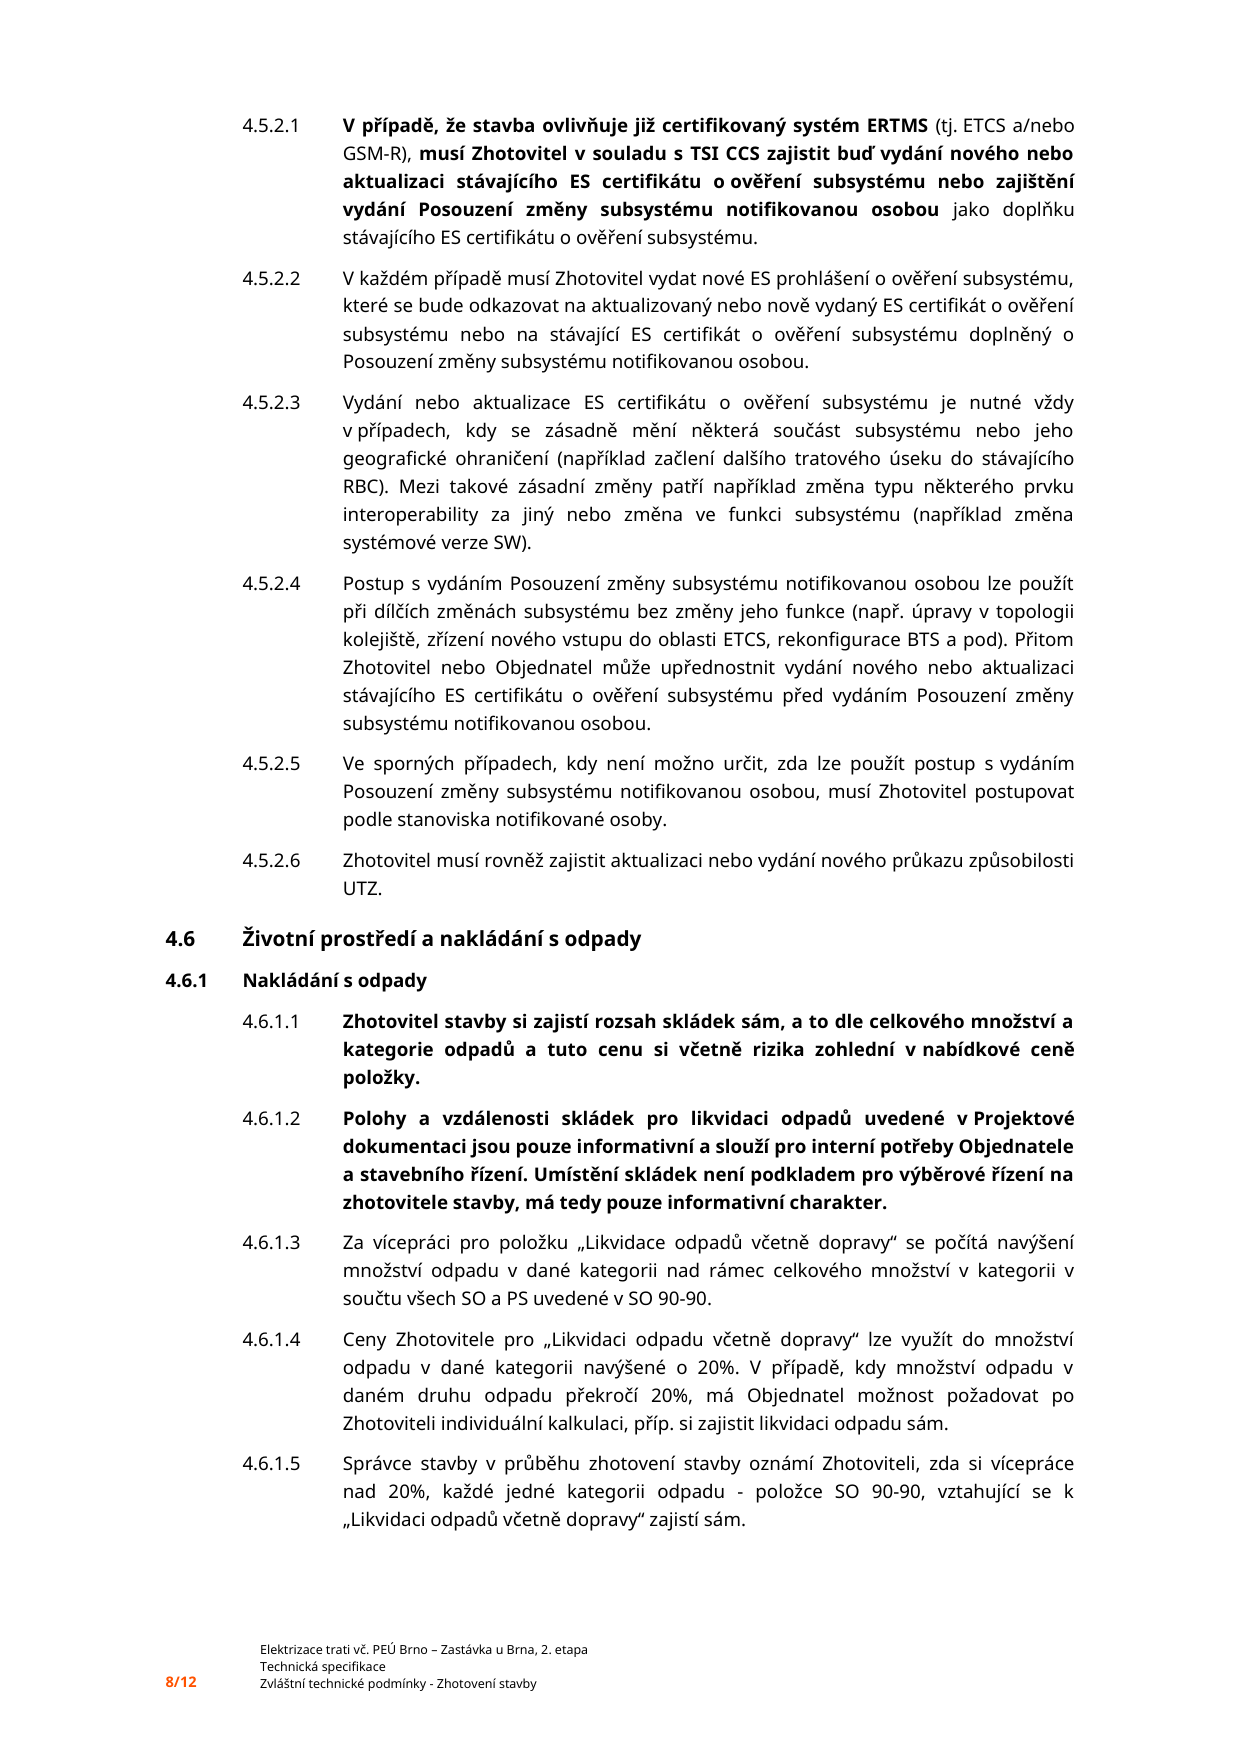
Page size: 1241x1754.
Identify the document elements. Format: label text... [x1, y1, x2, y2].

text Zhotovitel stavby si zajistí rozsah skládek sám, a to dle celkového množství a kategorie odpadů a tuto cenu si včetně rizika zohlední v nabídkové ceně položky. [242, 1008, 1075, 1090]
text Polohy a vzdálenosti skládek pro likvidaci odpadů uvedené v Projektové dokumentaci jsou pouze informativní a slouží pro interní potřeby Objednatele a stavebního řízení. Umístění skládek není podkladem pro výběrové řízení na zhotovitele stavby, má tedy pouze informativní charakter. [242, 1105, 1075, 1214]
text Životní prostředí a nakládání s odpady [165, 924, 1075, 952]
text Vydání nebo aktualizace ES certifikátu o ověření subsystému je nutné vždy v případech, kdy se zásadně mění některá součást subsystému nebo jeho geografické ohraničení (například začlení dalšího tratového úseku do stávajícího RBC). Mezi takové zásadní změny patří například změna typu některého prvku interoperability za jiný nebo změna ve funkci subsystému (například změna systémové verze SW). [242, 389, 1075, 555]
text Postup s vydáním Posouzení změny subsystému notifikovanou osobou lze použít při dílčích změnách subsystému bez změny jeho funkce (např. úpravy v topologii kolejiště, zřízení nového vstupu do oblasti ETCS, rekonfigurace BTS a pod). Přitom Zhotovitel nebo Objednatel může upřednostnit vydání nového nebo aktualizaci stávajícího ES certifikátu o ověření subsystému před vydáním Posouzení změny subsystému notifikovanou osobou. [242, 570, 1075, 736]
text Ceny Zhotovitele pro „Likvidaci odpadu včetně dopravy“ lze využít do množství odpadu v dané kategorii navýšené o 20%. V případě, kdy množství odpadu v daném druhu odpadu překročí 20%, má Objednatel možnost požadovat po Zhotoviteli individuální kalkulaci, příp. si zajistit likvidaci odpadu sám. [242, 1326, 1075, 1436]
text Nakládání s odpady [165, 968, 1075, 993]
text V každém případě musí Zhotovitel vydat nové ES prohlášení o ověření subsystému, které se bude odkazovat na aktualizovaný nebo nově vydaný ES certifikát o ověření subsystému nebo na stávající ES certifikát o ověření subsystému doplněný o Posouzení změny subsystému notifikovanou osobou. [242, 265, 1075, 374]
text V případě, že stavba ovlivňuje již certifikovaný systém ERTMS (tj. ETCS a/nebo GSM-R), musí Zhotovitel v souladu s TSI CCS zajistit buď vydání nového nebo aktualizaci stávajícího ES certifikátu o ověření subsystému nebo zajištění vydání Posouzení změny subsystému notifikovanou osobou jako doplňku stávajícího ES certifikátu o ověření subsystému. [242, 112, 1075, 250]
text Správce stavby v průběhu zhotovení stavby oznámí Zhotoviteli, zda si vícepráce nad 20%, každé jedné kategorii odpadu - položce SO 90-90, vztahující se k „Likvidaci odpadů včetně dopravy“ zajistí sám. [242, 1451, 1075, 1532]
text Za vícepráci pro položku „Likvidace odpadů včetně dopravy“ se počítá navýšení množství odpadu v dané kategorii nad rámec celkového množství v kategorii v součtu všech SO a PS uvedené v SO 90-90. [242, 1229, 1075, 1311]
text Ve sporných případech, kdy není možno určit, zda lze použít postup s vydáním Posouzení změny subsystému notifikovanou osobou, musí Zhotovitel postupovat podle stanoviska notifikované osoby. [242, 751, 1075, 832]
text Zhotovitel musí rovněž zajistit aktualizaci nebo vydání nového průkazu způsobilosti UTZ. [242, 847, 1075, 901]
